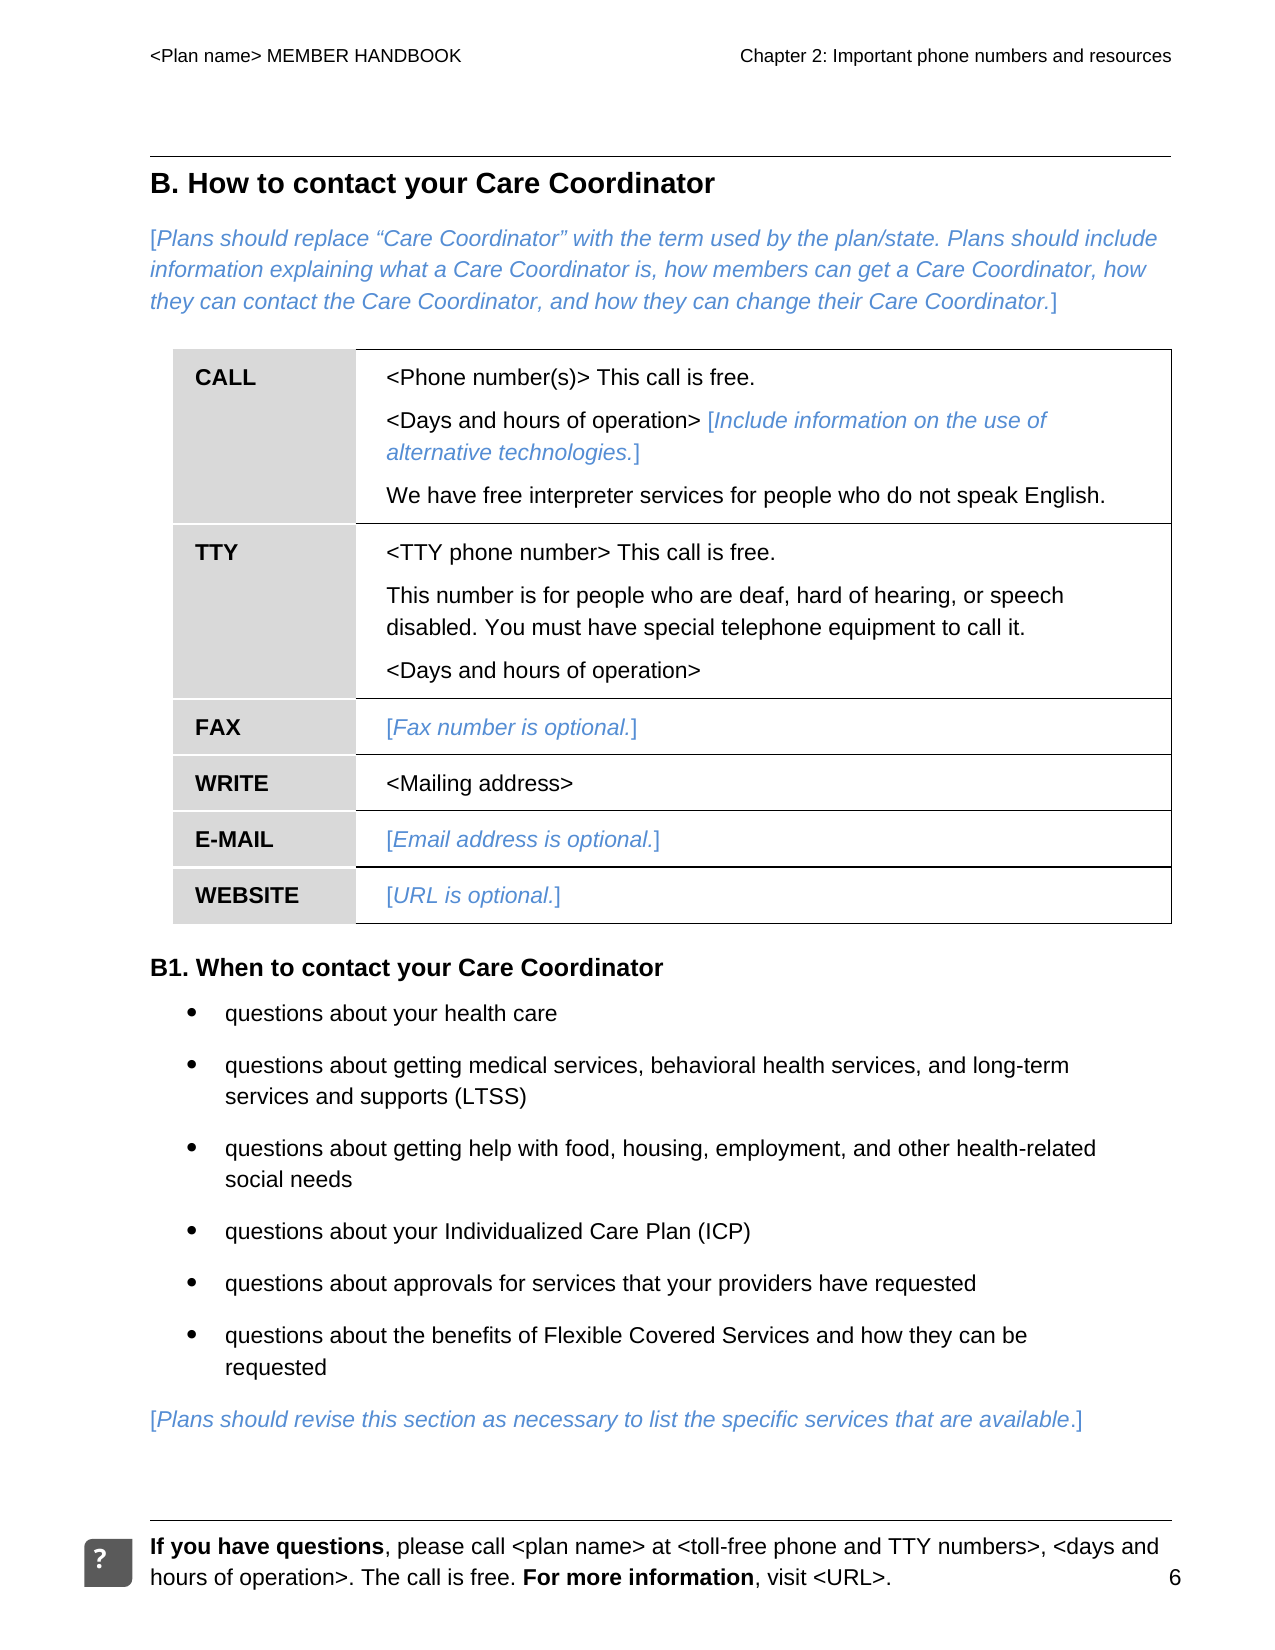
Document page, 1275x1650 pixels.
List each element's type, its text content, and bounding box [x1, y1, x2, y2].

table_cell <TTY phone number> This call is free. This number is for people who are deaf, hard of hearing, or speech disabled. You must have special telephone equipment to call it. <Days and hours of operation> [356, 524, 1171, 698]
text [Plans should revise this section as necessary to list the specific services that are available.] [150, 1402, 1171, 1433]
table_header <Phone number(s)> This call is free. <Days and hours of operation> [Include information on the use of alternative technologies.] We have free interpreter services for people who do not speak English. [356, 350, 1171, 523]
table_cell WRITE [173, 756, 356, 810]
list questions about your health care [187, 996, 1096, 1027]
subtitle B1. When to contact your Care Coordinator [150, 950, 1096, 983]
list questions about approvals for services that your providers have requested [187, 1267, 1096, 1298]
table_header CALL [173, 350, 356, 523]
table_cell [Email address is optional.] [356, 811, 1171, 866]
list questions about your Individualized Care Plan (ICP) [187, 1215, 1096, 1246]
list questions about the benefits of Flexible Covered Services and how they can be requested [187, 1319, 1096, 1381]
table_cell TTY [173, 525, 356, 698]
table_cell WEBSITE [173, 869, 356, 923]
subtitle How to contact your Care Coordinator [150, 157, 1171, 201]
table_cell [Fax number is optional.] [356, 699, 1171, 754]
list questions about getting medical services, behavioral health services, and long-term services and supports (LTSS) [187, 1048, 1096, 1111]
table_cell E-MAIL [173, 812, 356, 866]
table_cell FAX [173, 700, 356, 754]
table_cell [URL is optional.] [356, 868, 1171, 923]
table_cell <Mailing address> [356, 755, 1171, 810]
text [Plans should replace “Care Coordinator” with the term used by the plan/state. Plans should include information explaining what a Care Coordinator is, how members can get a Care Coordinator, how they can contact the Care Coordinator, and how they can change their Care Coordinator.] [150, 222, 1171, 315]
list questions about getting help with food, housing, employment, and other health-related social needs [187, 1131, 1096, 1194]
